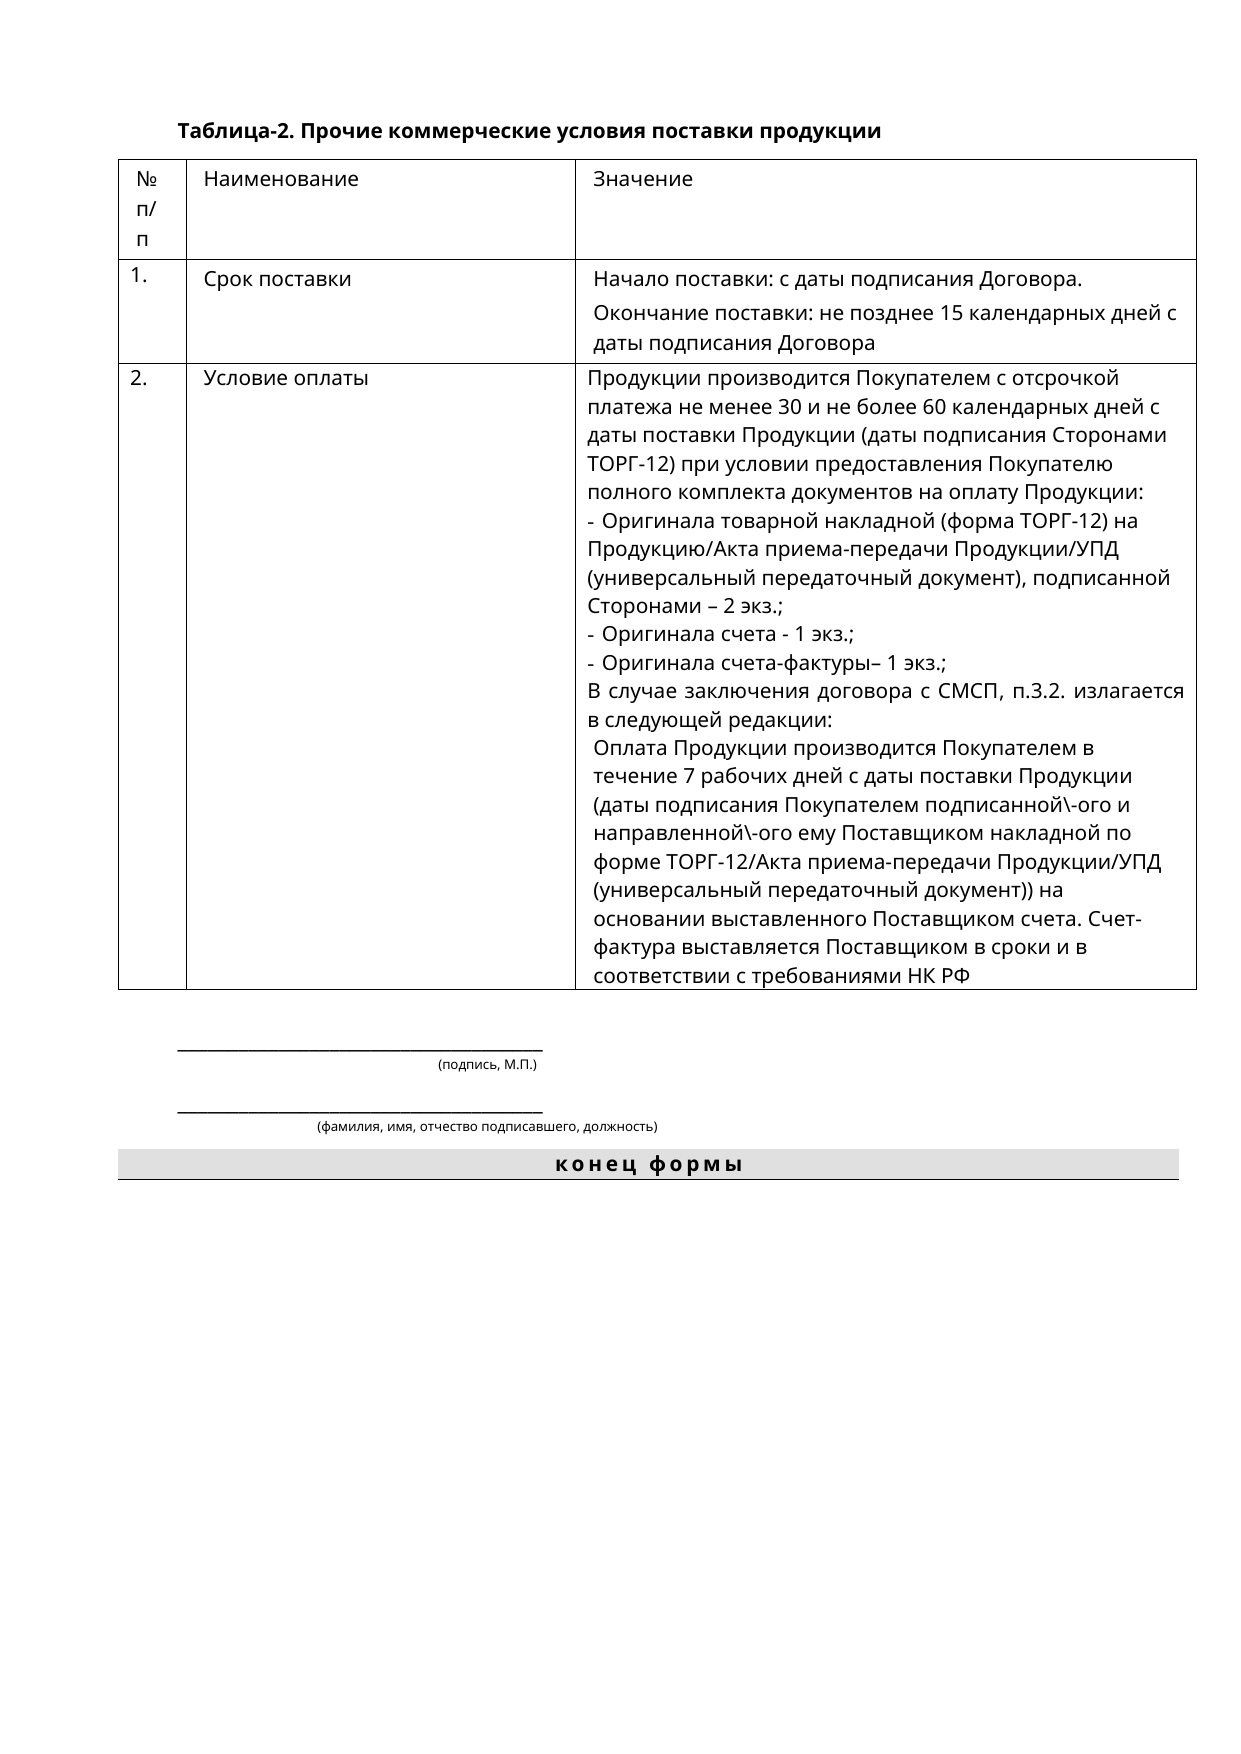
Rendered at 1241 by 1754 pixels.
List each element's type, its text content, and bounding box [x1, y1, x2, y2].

table_cell Продукции производится Покупателем с отсрочкой платежа не менее 30 и не более 60 календарных дней с даты поставки Продукции (даты подписания Сторонами ТОРГ-12) при условии предоставления Покупателю полного комплекта документов на оплату Продукции: Оригинала товарной накладной (форма ТОРГ-12) на Продукцию/Акта приема-передачи Продукции/УПД (универсальный передаточный документ), подписанной Сторонами – 2 экз.; Оригинала счета - 1 экз.; Оригинала счета-фактуры– 1 экз.; В случае заключения договора с СМСП, п.3.2. излагается в следующей редакции: Оплата Продукции производится Покупателем в течение 7 рабочих дней с даты поставки Продукции (даты подписания Покупателем подписанной\-ого и направленной\-ого ему Поставщиком накладной по форме ТОРГ-12/Акта приема-передачи Продукции/УПД (универсальный передаточный документ)) на основании выставленного Поставщиком счета. Счет-фактура выставляется Поставщиком в сроки и в соответствии с требованиями НК РФ [576, 364, 1196, 989]
table_header Значение [576, 160, 1196, 259]
text ____________________________________ [118, 1086, 1181, 1117]
text Таблица-2. Прочие коммерческие условия поставки продукции [118, 116, 1181, 145]
text ____________________________________ [118, 1024, 1181, 1055]
text (подпись, М.П.) [118, 1055, 797, 1086]
table_cell Начало поставки: с даты подписания Договора. Окончание поставки: не позднее 15 календарных дней с даты подписания Договора [576, 260, 1196, 362]
text конец формы [118, 1149, 1179, 1179]
text (фамилия, имя, отчество подписавшего, должность) [118, 1117, 797, 1149]
table_cell Условие оплаты [187, 364, 575, 989]
table_cell Срок поставки [187, 260, 575, 362]
table_cell [119, 260, 186, 362]
table_header № п/п [119, 160, 186, 259]
table_header Наименование [187, 160, 575, 259]
table_cell [119, 364, 186, 989]
